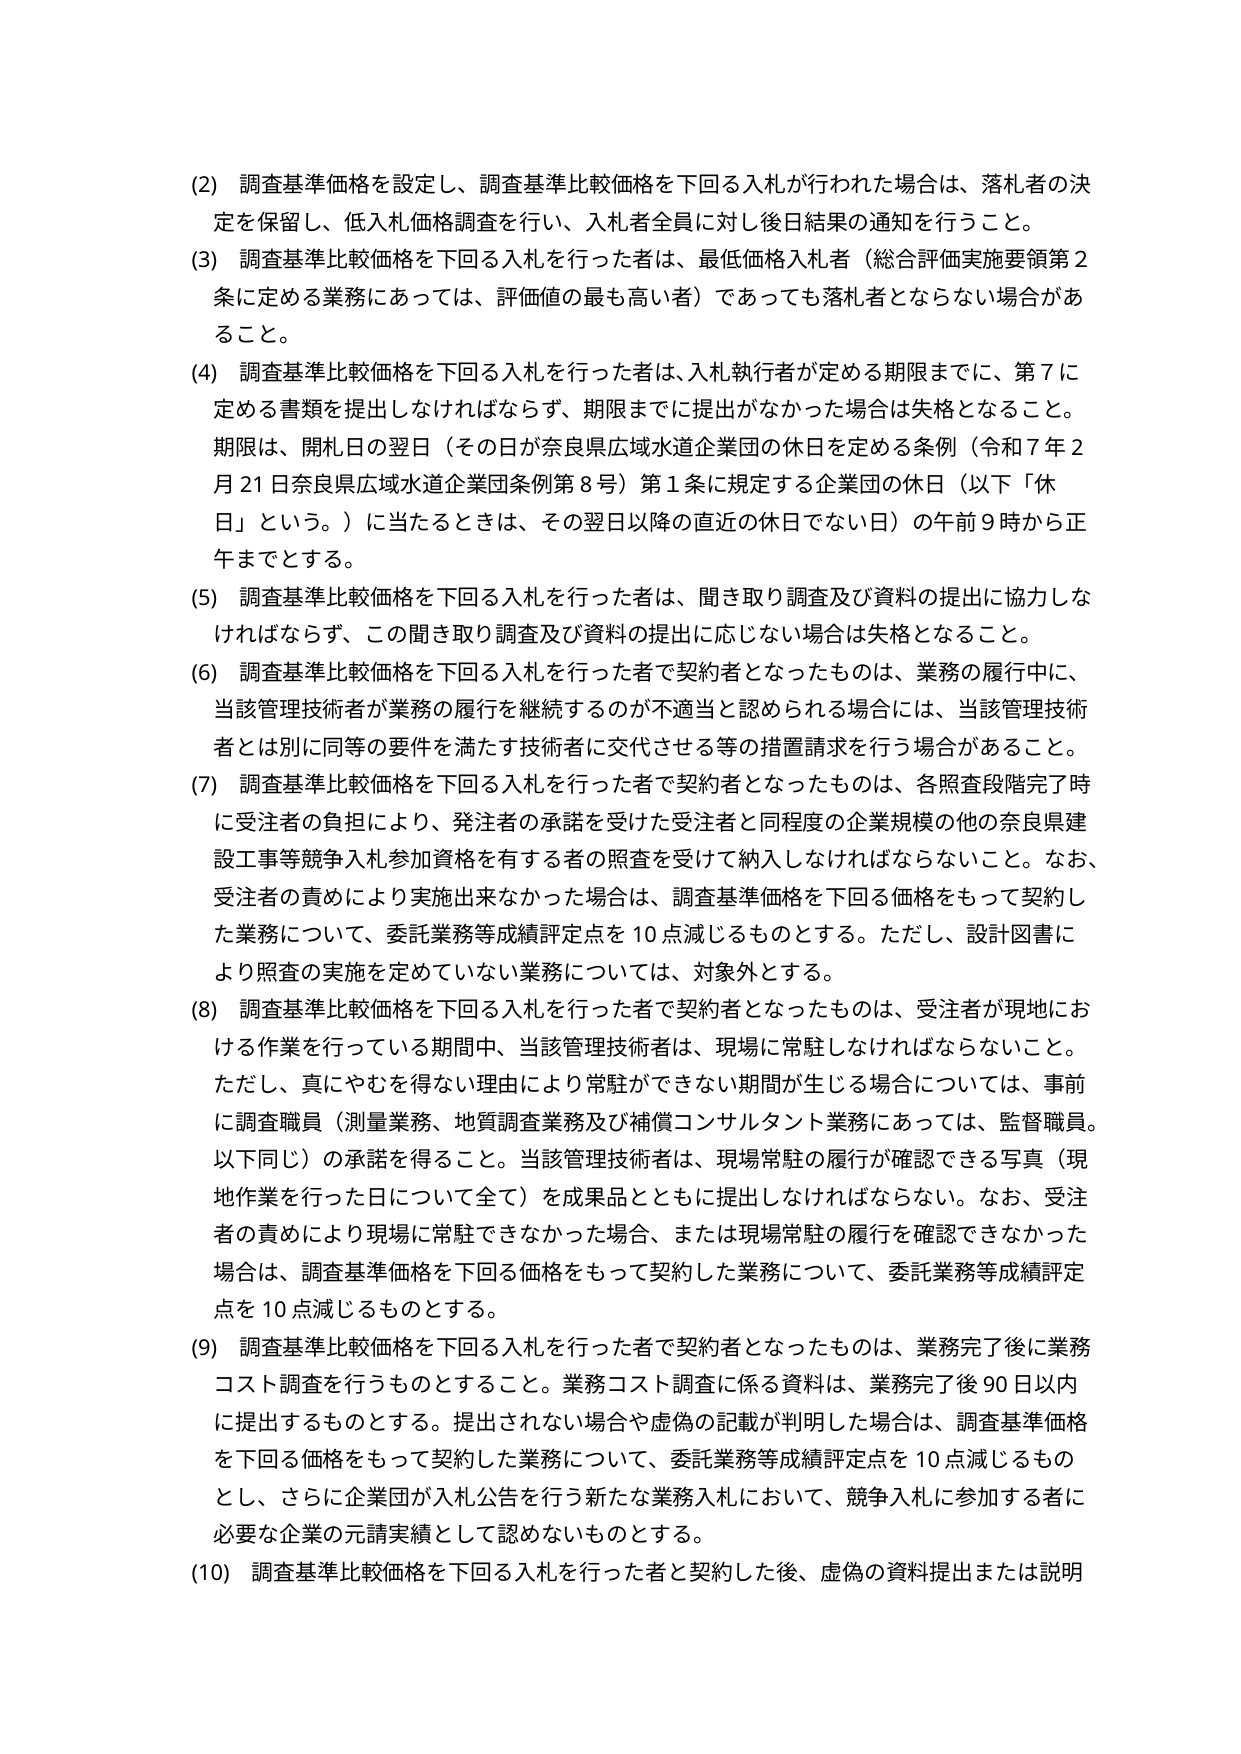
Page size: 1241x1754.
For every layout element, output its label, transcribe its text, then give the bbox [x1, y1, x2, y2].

text (4) 調査基準比較価格を下回る入札を行った者は､入札執行者が定める期限までに、第７に定める書類を提出しなければならず、期限までに提出がなかった場合は失格となること。期限は、開札日の翌日（その日が奈良県広域水道企業団の休日を定める条例（令和７年2月21日奈良県広域水道企業団条例第8号）第１条に規定する企業団の休日（以下「休日」という。）に当たるときは、その翌日以降の直近の休日でない日）の午前９時から正午までとする。 [191, 352, 1092, 577]
text (2) 調査基準価格を設定し、調査基準比較価格を下回る入札が行われた場合は、落札者の決定を保留し、低入札価格調査を行い、入札者全員に対し後日結果の通知を行うこと。 [191, 164, 1092, 239]
text (5) 調査基準比較価格を下回る入札を行った者は、聞き取り調査及び資料の提出に協力しなければならず、この聞き取り調査及び資料の提出に応じない場合は失格となること。 [191, 577, 1092, 652]
text (9) 調査基準比較価格を下回る入札を行った者で契約者となったものは、業務完了後に業務コスト調査を行うものとすること。業務コスト調査に係る資料は、業務完了後90日以内に提出するものとする。提出されない場合や虚偽の記載が判明した場合は、調査基準価格を下回る価格をもって契約した業務について、委託業務等成績評定点を10点減じるものとし、さらに企業団が入札公告を行う新たな業務入札において、競争入札に参加する者に必要な企業の元請実績として認めないものとする。 [191, 1327, 1092, 1552]
text (6) 調査基準比較価格を下回る入札を行った者で契約者となったものは、業務の履行中に、当該管理技術者が業務の履行を継続するのが不適当と認められる場合には、当該管理技術者とは別に同等の要件を満たす技術者に交代させる等の措置請求を行う場合があること。 [191, 652, 1092, 764]
text (3) 調査基準比較価格を下回る入札を行った者は、最低価格入札者（総合評価実施要領第２条に定める業務にあっては、評価値の最も高い者）であっても落札者とならない場合があること。 [191, 239, 1092, 352]
text (8) 調査基準比較価格を下回る入札を行った者で契約者となったものは、受注者が現地における作業を行っている期間中、当該管理技術者は、現場に常駐しなければならないこと。ただし、真にやむを得ない理由により常駐ができない期間が生じる場合については、事前に調査職員（測量業務、地質調査業務及び補償コンサルタント業務にあっては、監督職員。以下同じ）の承諾を得ること。当該管理技術者は、現場常駐の履行が確認できる写真（現地作業を行った日について全て）を成果品とともに提出しなければならない。なお、受注者の責めにより現場に常駐できなかった場合、または現場常駐の履行を確認できなかった場合は、調査基準価格を下回る価格をもって契約した業務について、委託業務等成績評定点を10点減じるものとする。 [191, 989, 1092, 1327]
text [191, 1552, 1092, 1589]
text (7) 調査基準比較価格を下回る入札を行った者で契約者となったものは、各照査段階完了時に受注者の負担により、発注者の承諾を受けた受注者と同程度の企業規模の他の奈良県建設工事等競争入札参加資格を有する者の照査を受けて納入しなければならないこと。なお、受注者の責めにより実施出来なかった場合は、調査基準価格を下回る価格をもって契約した業務について、委託業務等成績評定点を10点減じるものとする。ただし、設計図書により照査の実施を定めていない業務については、対象外とする。 [191, 764, 1092, 989]
